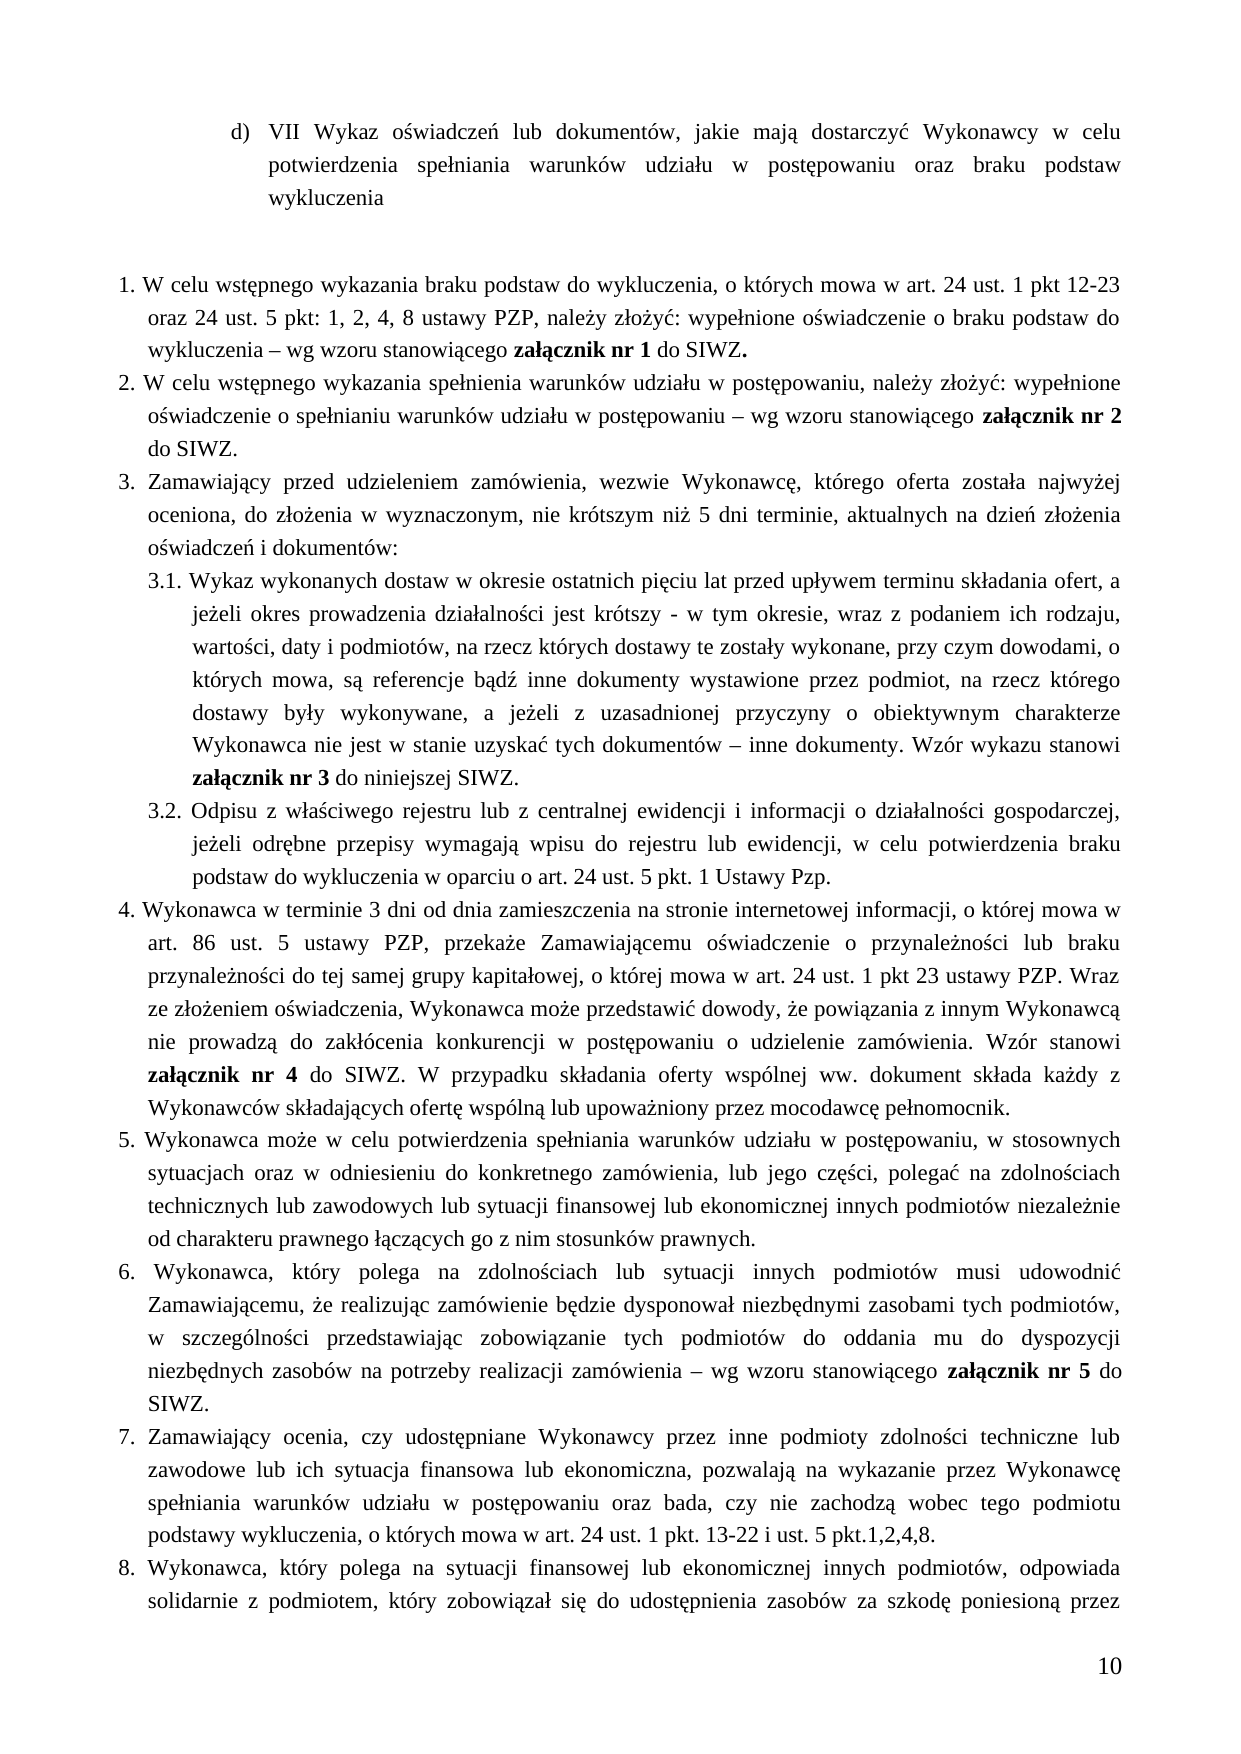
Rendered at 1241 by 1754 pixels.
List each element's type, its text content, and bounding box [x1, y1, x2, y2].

text 3. Zamawiający przed udzieleniem zamówienia, wezwie Wykonawcę, którego oferta została najwyżej oceniona, do złożenia w wyznaczonym, nie krótszym niż 5 dni terminie, aktualnych na dzień złożenia oświadczeń i dokumentów: [118, 468, 1122, 560]
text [118, 1554, 1122, 1614]
text 2. W celu wstępnego wykazania spełnienia warunków udziału w postępowaniu, należy złożyć: wypełnione oświadczenie o spełnianiu warunków udziału w postępowaniu – wg wzoru stanowiącego załącznik nr 2 do SIWZ. [118, 369, 1122, 462]
text 6. Wykonawca, który polega na zdolnościach lub sytuacji innych podmiotów musi udowodnić Zamawiającemu, że realizując zamówienie będzie dysponował niezbędnymi zasobami tych podmiotów, w szczególności przedstawiając zobowiązanie tych podmiotów do oddania mu do dyspozycji niezbędnych zasobów na potrzeby realizacji zamówienia – wg wzoru stanowiącego załącznik nr 5 do SIWZ. [118, 1258, 1122, 1416]
list VII Wykaz oświadczeń lub dokumentów, jakie mają dostarczyć Wykonawcy w celu potwierdzenia spełniania warunków udziału w postępowaniu oraz braku podstaw wykluczenia [231, 118, 1122, 210]
text 4. Wykonawca w terminie 3 dni od dnia zamieszczenia na stronie internetowej informacji, o której mowa w art. 86 ust. 5 ustawy PZP, przekaże Zamawiającemu oświadczenie o przynależności lub braku przynależności do tej samej grupy kapitałowej, o której mowa w art. 24 ust. 1 pkt 23 ustawy PZP. Wraz ze złożeniem oświadczenia, Wykonawca może przedstawić dowody, że powiązania z innym Wykonawcą nie prowadzą do zakłócenia konkurencji w postępowaniu o udzielenie zamówienia. Wzór stanowi załącznik nr 4 do SIWZ. W przypadku składania oferty wspólnej ww. dokument składa każdy z Wykonawców składających ofertę wspólną lub upoważniony przez mocodawcę pełnomocnik. [118, 896, 1122, 1120]
text 5. Wykonawca może w celu potwierdzenia spełniania warunków udziału w postępowaniu, w stosownych sytuacjach oraz w odniesieniu do konkretnego zamówienia, lub jego części, polegać na zdolnościach technicznych lub zawodowych lub sytuacji finansowej lub ekonomicznej innych podmiotów niezależnie od charakteru prawnego łączących go z nim stosunków prawnych. [118, 1126, 1122, 1252]
text 1. W celu wstępnego wykazania braku podstaw do wykluczenia, o których mowa w art. 24 ust. 1 pkt 12-23 oraz 24 ust. 5 pkt: 1, 2, 4, 8 ustawy PZP, należy złożyć: wypełnione oświadczenie o braku podstaw do wykluczenia – wg wzoru stanowiącego załącznik nr 1 do SIWZ. [118, 271, 1122, 363]
text 3.1. Wykaz wykonanych dostaw w okresie ostatnich pięciu lat przed upływem terminu składania ofert, a jeżeli okres prowadzenia działalności jest krótszy - w tym okresie, wraz z podaniem ich rodzaju, wartości, daty i podmiotów, na rzecz których dostawy te zostały wykonane, przy czym dowodami, o których mowa, są referencje bądź inne dokumenty wystawione przez podmiot, na rzecz którego dostawy były wykonywane, a jeżeli z uzasadnionej przyczyny o obiektywnym charakterze Wykonawca nie jest w stanie uzyskać tych dokumentów – inne dokumenty. Wzór wykazu stanowi załącznik nr 3 do niniejszej SIWZ. [148, 567, 1122, 791]
text 3.2. Odpisu z właściwego rejestru lub z centralnej ewidencji i informacji o działalności gospodarczej, jeżeli odrębne przepisy wymagają wpisu do rejestru lub ewidencji, w celu potwierdzenia braku podstaw do wykluczenia w oparciu o art. 24 ust. 5 pkt. 1 Ustawy Pzp. [148, 797, 1122, 889]
text 7. Zamawiający ocenia, czy udostępniane Wykonawcy przez inne podmioty zdolności techniczne lub zawodowe lub ich sytuacja finansowa lub ekonomiczna, pozwalają na wykazanie przez Wykonawcę spełniania warunków udziału w postępowaniu oraz bada, czy nie zachodzą wobec tego podmiotu podstawy wykluczenia, o których mowa w art. 24 ust. 1 pkt. 13-22 i ust. 5 pkt.1,2,4,8. [118, 1423, 1122, 1548]
